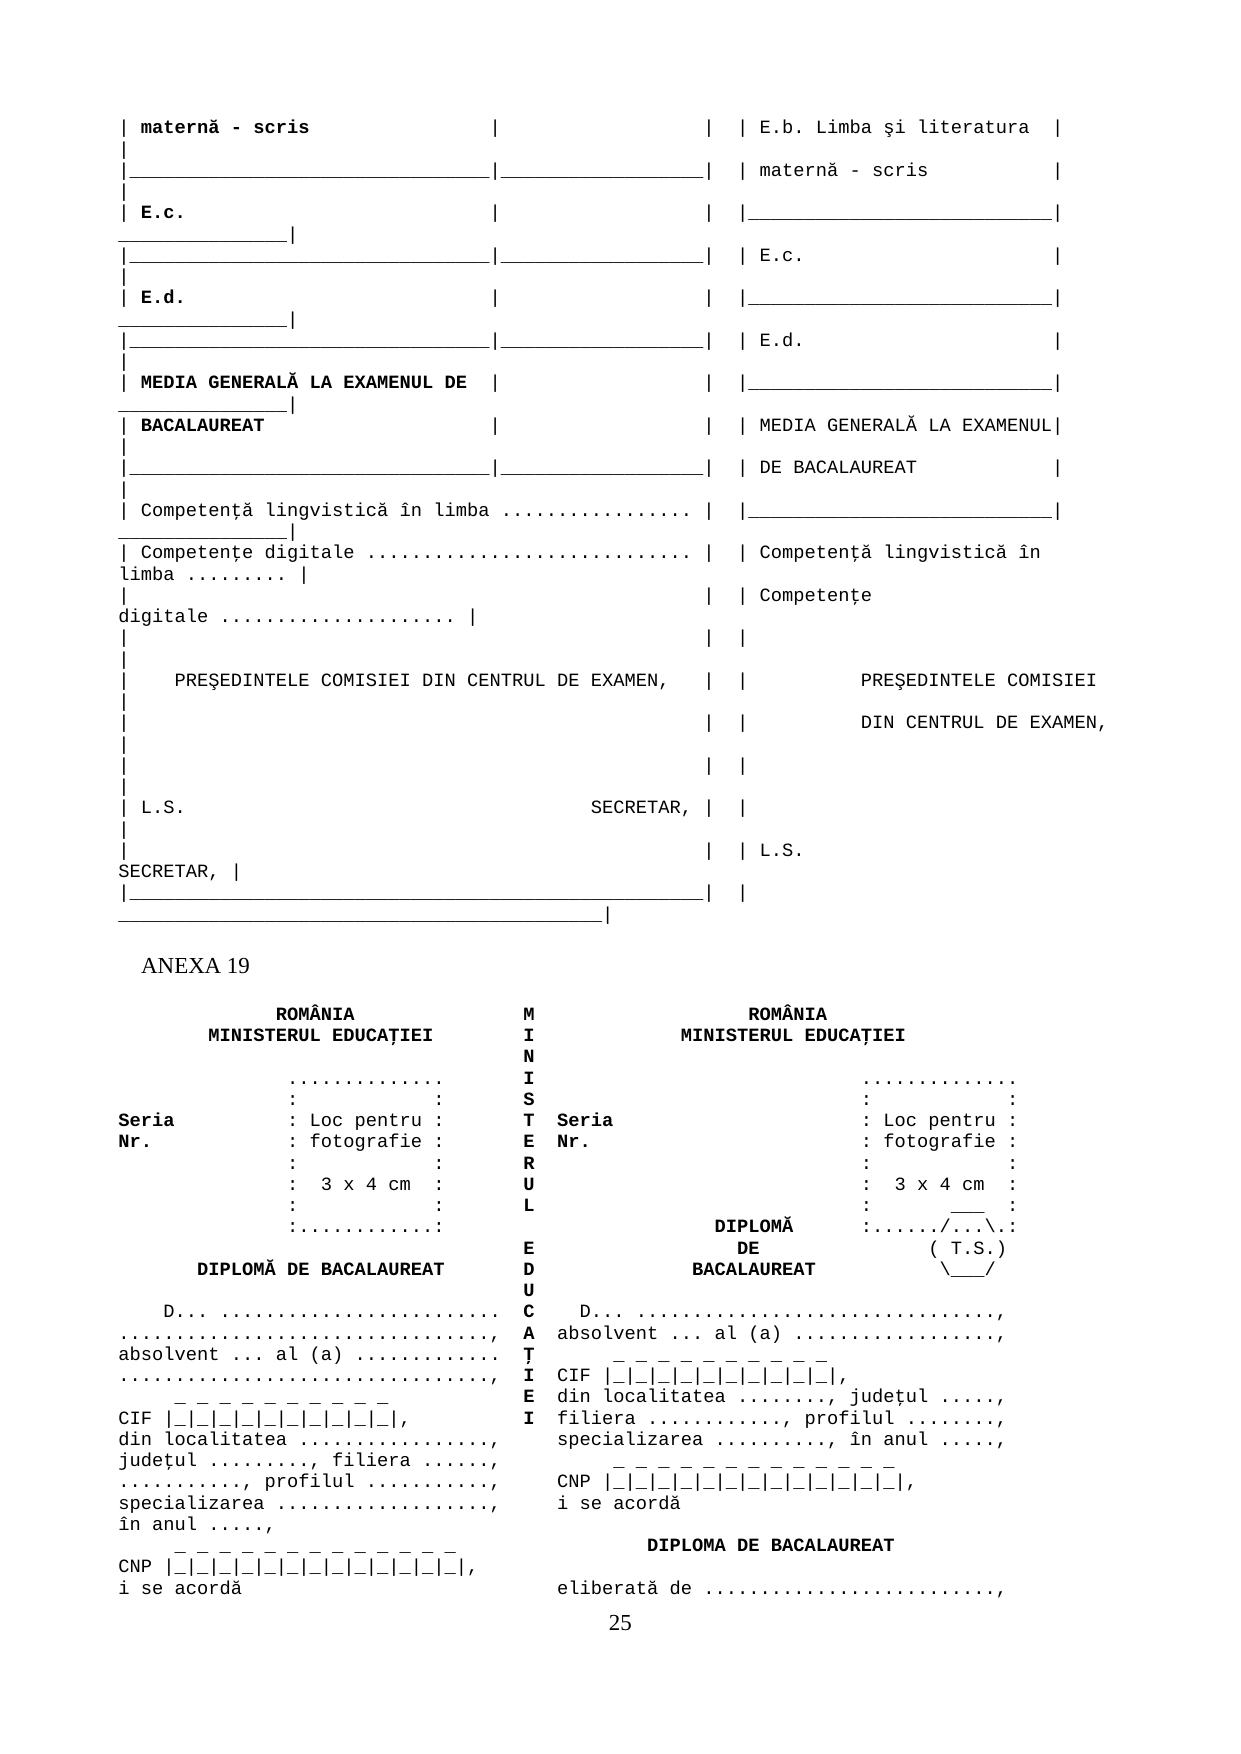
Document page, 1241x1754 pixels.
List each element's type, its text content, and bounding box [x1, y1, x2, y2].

text | BACALAUREAT | | | MEDIA GENERALĂ LA EXAMENUL| | [118, 416, 1122, 458]
text |________________________________|__________________| | E.d. | | [118, 331, 1122, 373]
text Seria : Loc pentru : T Seria : Loc pentru : [118, 1111, 1122, 1132]
text D... ......................... C D... ................................, [118, 1302, 1122, 1323]
text E DE ( T.S.) [118, 1238, 1122, 1260]
text absolvent ... al (a) ............. Ţ _ _ _ _ _ _ _ _ _ _ [118, 1345, 1122, 1366]
text _ _ _ _ _ _ _ _ _ _ _ _ _ DIPLOMA DE BACALAUREAT [118, 1536, 1122, 1557]
text specializarea ..................., i se acordă [118, 1493, 1122, 1515]
text | | | L.S. SECRETAR, | [118, 841, 1122, 883]
text | Competenţe digitale ............................. | | Competenţă lingvistică în limba ......... | [118, 543, 1122, 586]
text MINISTERUL EDUCAŢIEI I MINISTERUL EDUCAŢIEI [118, 1026, 1122, 1047]
text |________________________________|__________________| | maternă - scris | | [118, 161, 1122, 203]
text | maternă - scris | | | E.b. Limba şi literatura | | [118, 118, 1122, 161]
text ANEXA 19 [118, 952, 1122, 978]
text U [118, 1281, 1122, 1302]
text : : S : : [118, 1090, 1122, 1111]
text CIF |_|_|_|_|_|_|_|_|_|_|, I filiera ............, profilul ........, [118, 1408, 1122, 1430]
text _ _ _ _ _ _ _ _ _ _ E din localitatea ........, judeţul ....., [118, 1387, 1122, 1408]
text Nr. : fotografie : E Nr. : fotografie : [118, 1132, 1122, 1153]
text N [118, 1047, 1122, 1068]
text : : L : ___ : [118, 1196, 1122, 1217]
text ................................., A absolvent ... al (a) .................., [118, 1323, 1122, 1345]
text | L.S. SECRETAR, | | | [118, 798, 1122, 841]
text în anul ....., [118, 1515, 1122, 1536]
text |___________________________________________________| |___________________________________________| [118, 883, 1122, 926]
text |________________________________|__________________| | E.c. | | [118, 246, 1122, 288]
text ................................., I CIF |_|_|_|_|_|_|_|_|_|_|, [118, 1366, 1122, 1387]
text : : R : : [118, 1153, 1122, 1175]
text | MEDIA GENERALĂ LA EXAMENUL DE | | |___________________________|_______________| [118, 373, 1122, 416]
text | | | Competenţe digitale ..................... | [118, 586, 1122, 628]
text | | | DIN CENTRUL DE EXAMEN, | [118, 713, 1122, 756]
text |________________________________|__________________| | DE BACALAUREAT | | [118, 458, 1122, 501]
text | E.c. | | |___________________________|_______________| [118, 203, 1122, 246]
text ROMÂNIA M ROMÂNIA [118, 1005, 1122, 1026]
text | Competenţă lingvistică în limba ................. | |___________________________|_______________| [118, 501, 1122, 543]
text | | | | [118, 756, 1122, 798]
text DIPLOMĂ DE BACALAUREAT D BACALAUREAT \___/ [118, 1260, 1122, 1281]
text din localitatea ................., specializarea .........., în anul ....., [118, 1430, 1122, 1451]
text .............. I .............. [118, 1068, 1122, 1090]
text judeţul ........., filiera ......, _ _ _ _ _ _ _ _ _ _ _ _ _ [118, 1451, 1122, 1472]
text | PREŞEDINTELE COMISIEI DIN CENTRUL DE EXAMEN, | | PREŞEDINTELE COMISIEI | [118, 671, 1122, 713]
text | E.d. | | |___________________________|_______________| [118, 288, 1122, 331]
text i se acordă eliberată de .........................., [118, 1578, 1122, 1600]
text CNP |_|_|_|_|_|_|_|_|_|_|_|_|_|, [118, 1557, 1122, 1578]
text : 3 x 4 cm : U : 3 x 4 cm : [118, 1175, 1122, 1196]
text | | | | [118, 628, 1122, 671]
text ..........., profilul ..........., CNP |_|_|_|_|_|_|_|_|_|_|_|_|_|, [118, 1472, 1122, 1493]
text :............: DIPLOMĂ :....../...\.: [118, 1217, 1122, 1238]
